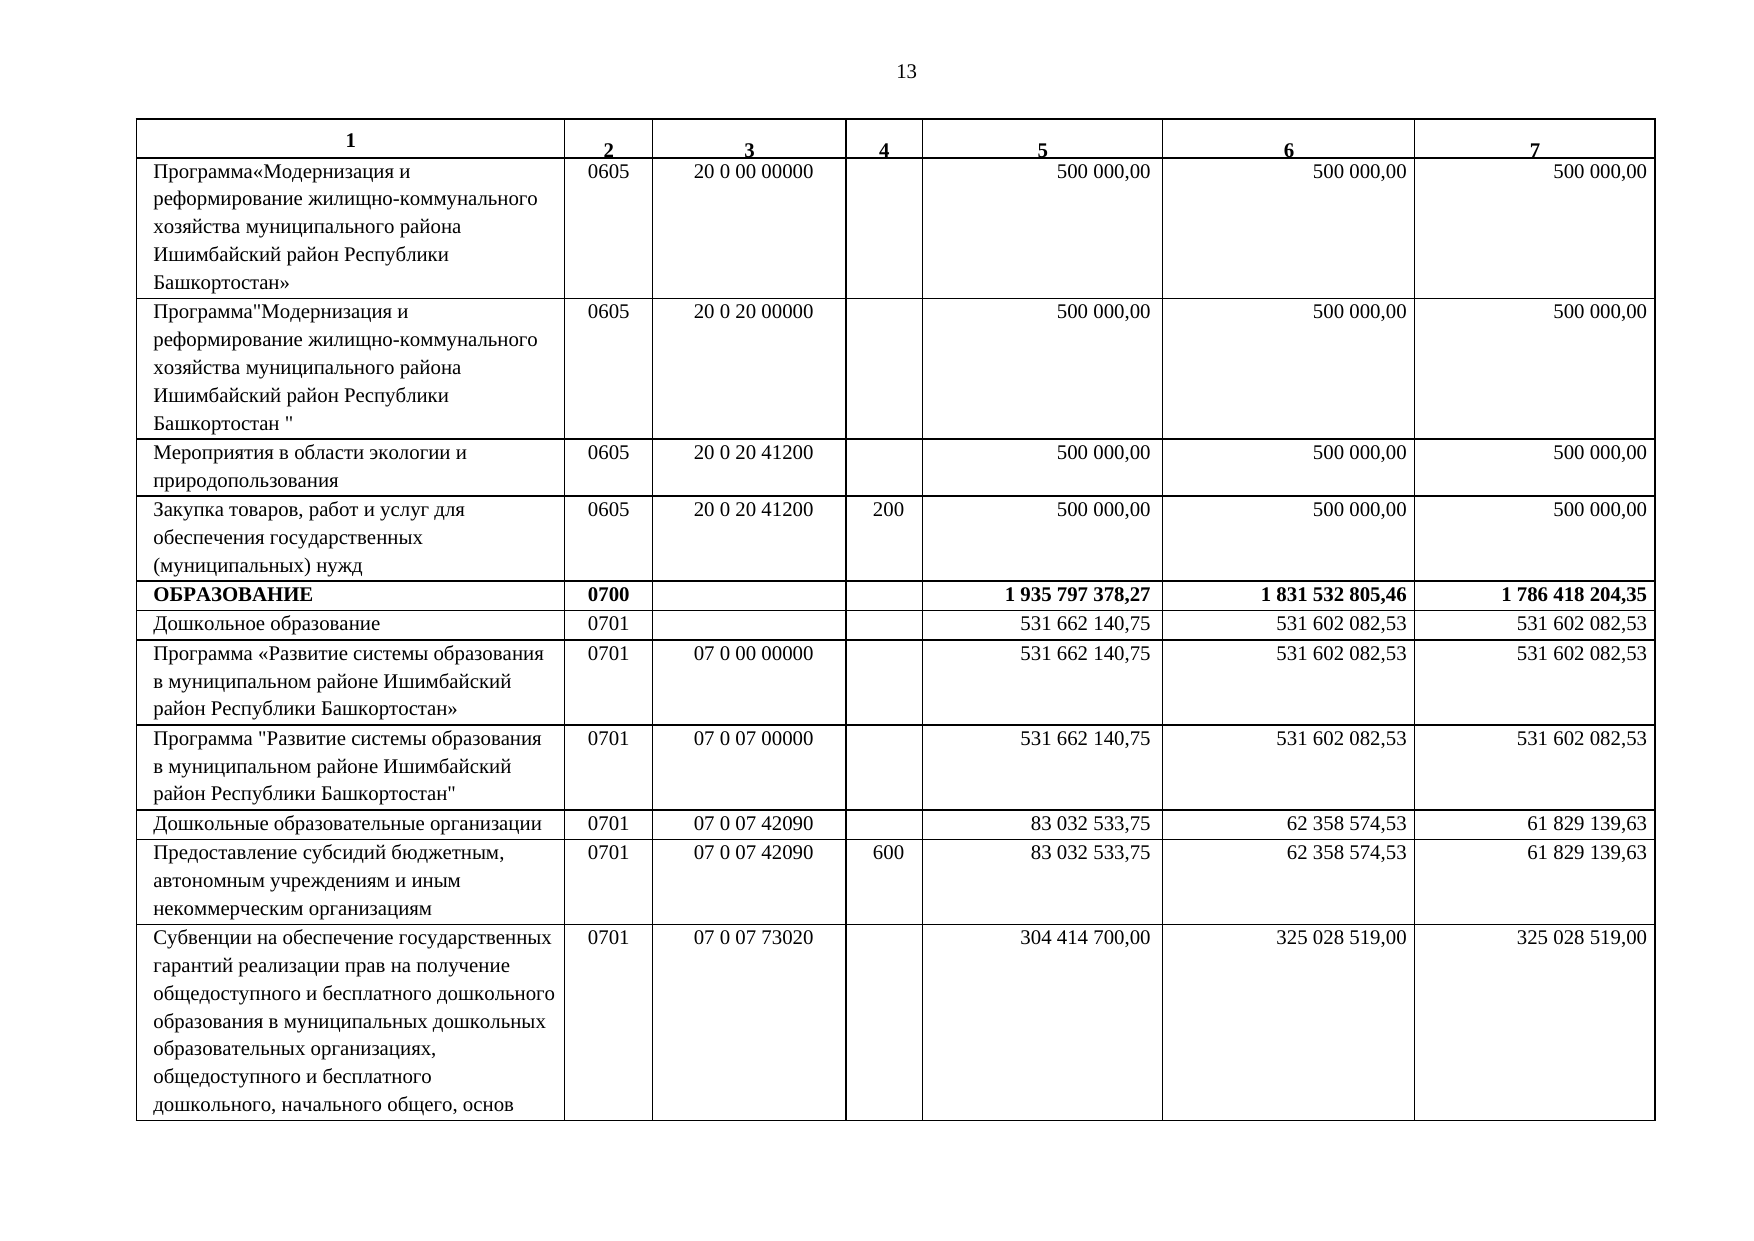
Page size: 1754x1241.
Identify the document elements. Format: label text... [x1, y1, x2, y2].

table_cell 20 0 20 00000 [653, 299, 845, 438]
table_cell 325 028 519,00 [1415, 925, 1654, 1120]
table_cell 07 0 07 42090 [653, 840, 845, 923]
table_cell 07 0 07 73020 [653, 925, 845, 1120]
table_cell [847, 726, 922, 809]
table_header [137, 120, 564, 157]
table_cell 500 000,00 [1163, 159, 1414, 298]
table_cell [847, 611, 922, 639]
table_cell Программа «Развитие системы образования в муниципальном районе Ишимбайский район Республики Башкортостан» [137, 641, 564, 724]
table_cell 600 [847, 840, 922, 923]
table_cell 531 602 082,53 [1415, 641, 1654, 724]
table_cell 500 000,00 [1163, 440, 1414, 495]
table_cell 531 662 140,75 [923, 641, 1162, 724]
table_cell [847, 159, 922, 298]
table_cell [653, 611, 845, 639]
table_cell [847, 299, 922, 438]
table_cell 531 662 140,75 [923, 726, 1162, 809]
table_cell 0701 [565, 840, 652, 923]
table_cell 0605 [565, 497, 652, 580]
table_cell 0605 [565, 440, 652, 495]
table_cell 83 032 533,75 [923, 840, 1162, 923]
table_cell 61 829 139,63 [1415, 840, 1654, 923]
table_cell 1 786 418 204,35 [1415, 582, 1654, 610]
table_cell [847, 925, 922, 1120]
table_header [565, 120, 652, 157]
table_cell 500 000,00 [923, 497, 1162, 580]
table_cell Предоставление субсидий бюджетным, автономным учреждениям и иным некоммерческим организациям [137, 840, 564, 923]
table_cell 531 602 082,53 [1163, 641, 1414, 724]
table_cell [847, 440, 922, 495]
table_cell Мероприятия в области экологии и природопользования [137, 440, 564, 495]
table_cell Закупка товаров, работ и услуг для обеспечения государственных (муниципальных) нужд [137, 497, 564, 580]
table_cell 500 000,00 [923, 440, 1162, 495]
table_cell 0605 [565, 299, 652, 438]
table_cell 531 602 082,53 [1163, 726, 1414, 809]
table_cell Программа«Модернизация и реформирование жилищно-коммунального хозяйства муниципального района Ишимбайский район Республики Башкортостан» [137, 159, 564, 298]
table_cell 325 028 519,00 [1163, 925, 1414, 1120]
table_cell 500 000,00 [923, 299, 1162, 438]
table_cell 531 602 082,53 [1163, 611, 1414, 639]
table_cell 20 0 20 41200 [653, 440, 845, 495]
table_cell 500 000,00 [1163, 299, 1414, 438]
table_cell 500 000,00 [1415, 497, 1654, 580]
table_cell 62 358 574,53 [1163, 811, 1414, 838]
table_header [1163, 120, 1414, 157]
table_cell 07 0 07 00000 [653, 726, 845, 809]
table_cell Программа "Развитие системы образования в муниципальном районе Ишимбайский район Республики Башкортостан" [137, 726, 564, 809]
table_cell 531 662 140,75 [923, 611, 1162, 639]
table_cell 500 000,00 [923, 159, 1162, 298]
table_header [847, 120, 922, 157]
table_cell 07 0 00 00000 [653, 641, 845, 724]
table_cell 0701 [565, 611, 652, 639]
table_cell Дошкольные образовательные организации [137, 811, 564, 838]
table_cell 61 829 139,63 [1415, 811, 1654, 838]
table_cell 531 602 082,53 [1415, 726, 1654, 809]
table_cell 0701 [565, 925, 652, 1120]
table_cell 1 831 532 805,46 [1163, 582, 1414, 610]
table_cell [653, 582, 845, 610]
table_cell 531 602 082,53 [1415, 611, 1654, 639]
table_cell 500 000,00 [1415, 299, 1654, 438]
table_cell 500 000,00 [1163, 497, 1414, 580]
table_cell 0700 [565, 582, 652, 610]
table_cell 0701 [565, 641, 652, 724]
table_cell ОБРАЗОВАНИЕ [137, 582, 564, 610]
table_cell 83 032 533,75 [923, 811, 1162, 838]
table_cell 500 000,00 [1415, 159, 1654, 298]
table_cell 0701 [565, 811, 652, 838]
table_cell 0605 [565, 159, 652, 298]
table_header [653, 120, 845, 157]
table_cell 0701 [565, 726, 652, 809]
table_cell 500 000,00 [1415, 440, 1654, 495]
table_cell [847, 582, 922, 610]
table_cell [847, 641, 922, 724]
table_header [923, 120, 1162, 157]
table_cell 20 0 20 41200 [653, 497, 845, 580]
table_cell 20 0 00 00000 [653, 159, 845, 298]
table_cell 200 [847, 497, 922, 580]
table_cell Дошкольное образование [137, 611, 564, 639]
table_cell 62 358 574,53 [1163, 840, 1414, 923]
table_header [1415, 120, 1654, 157]
table_cell 1 935 797 378,27 [923, 582, 1162, 610]
table_cell Программа"Модернизация и реформирование жилищно-коммунального хозяйства муниципального района Ишимбайский район Республики Башкортостан " [137, 299, 564, 438]
table_cell 304 414 700,00 [923, 925, 1162, 1120]
table_cell [847, 811, 922, 838]
table_cell 07 0 07 42090 [653, 811, 845, 838]
